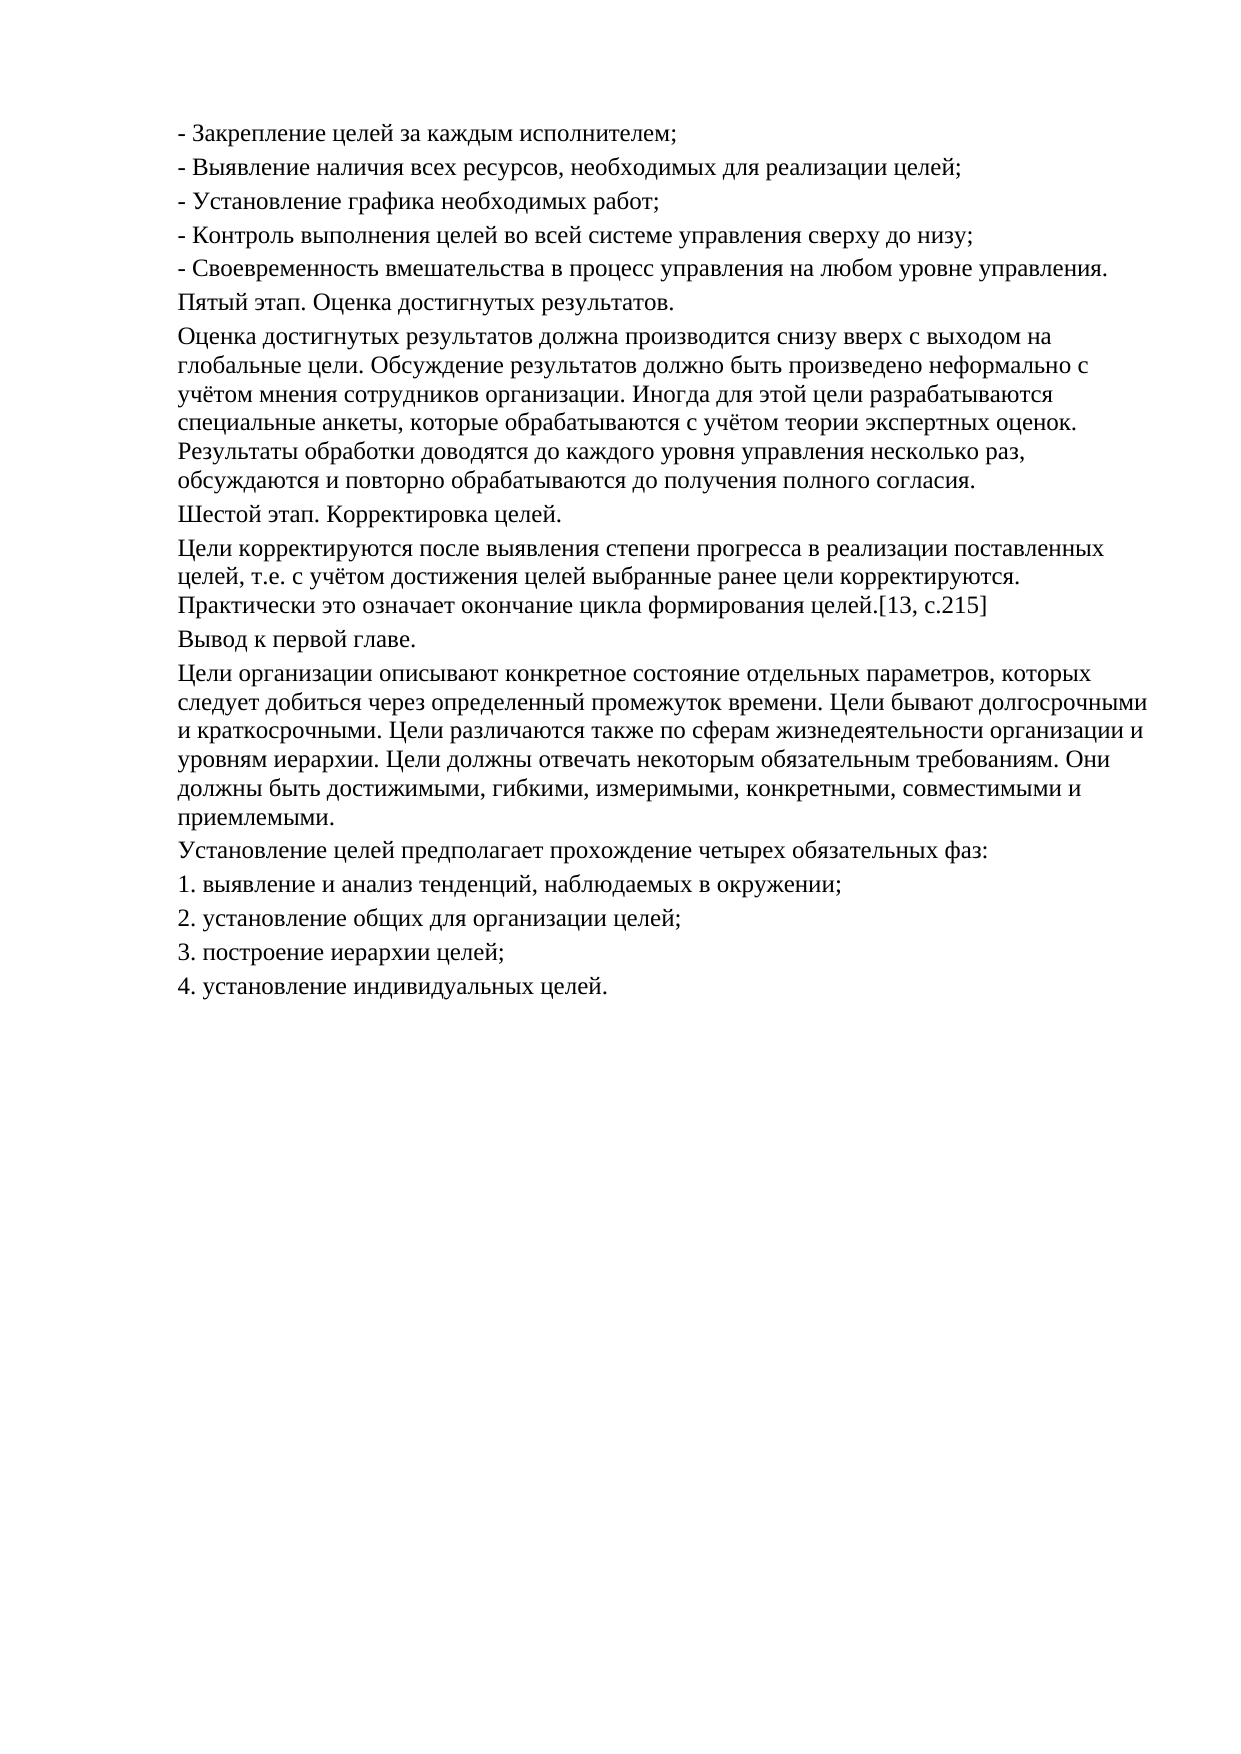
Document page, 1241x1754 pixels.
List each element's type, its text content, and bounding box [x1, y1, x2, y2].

text 1. выявление и анализ тенденций, наблюдаемых в окружении; [177, 869, 1152, 898]
text 2. установление общих для организации целей; [177, 903, 1152, 932]
text Цели организации описывают конкретное состояние отдельных параметров, которых следует добиться через определенный промежуток времени. Цели бывают долгосрочными и краткосрочными. Цели различаются также по сферам жизнедеятельности организации и уровням иерархии. Цели должны отвечать некоторым обязательным требованиям. Они должны быть достижимыми, гибкими, измеримыми, конкретными, совместимыми и приемлемыми. [177, 658, 1152, 830]
text - Установление графика необходимых работ; [177, 186, 1152, 214]
text Пятый этап. Оценка достигнутых результатов. [177, 287, 1152, 316]
text - Контроль выполнения целей во всей системе управления сверху до низу; [177, 220, 1152, 248]
text 4. установление индивидуальных целей. [177, 971, 1152, 1000]
text - Выявление наличия всех ресурсов, необходимых для реализации целей; [177, 152, 1152, 181]
text Установление целей предполагает прохождение четырех обязательных фаз: [177, 836, 1152, 864]
text Шестой этап. Корректировка целей. [177, 499, 1152, 528]
text 3. построение иерархии целей; [177, 937, 1152, 966]
text - Закрепление целей за каждым исполнителем; [177, 118, 1152, 147]
text Цели корректируются после выявления степени прогресса в реализации поставленных целей, т.е. с учётом достижения целей выбранные ранее цели корректируются. Практически это означает окончание цикла формирования целей.[13, с.215] [177, 533, 1152, 619]
text - Своевременность вмешательства в процесс управления на любом уровне управления. [177, 253, 1152, 282]
text Вывод к первой главе. [177, 624, 1152, 653]
text Оценка достигнутых результатов должна производится снизу вверх с выходом на глобальные цели. Обсуждение результатов должно быть произведено неформально с учётом мнения сотрудников организации. Иногда для этой цели разрабатываются специальные анкеты, которые обрабатываются с учётом теории экспертных оценок. Результаты обработки доводятся до каждого уровня управления несколько раз, обсуждаются и повторно обрабатываются до получения полного согласия. [177, 321, 1152, 494]
